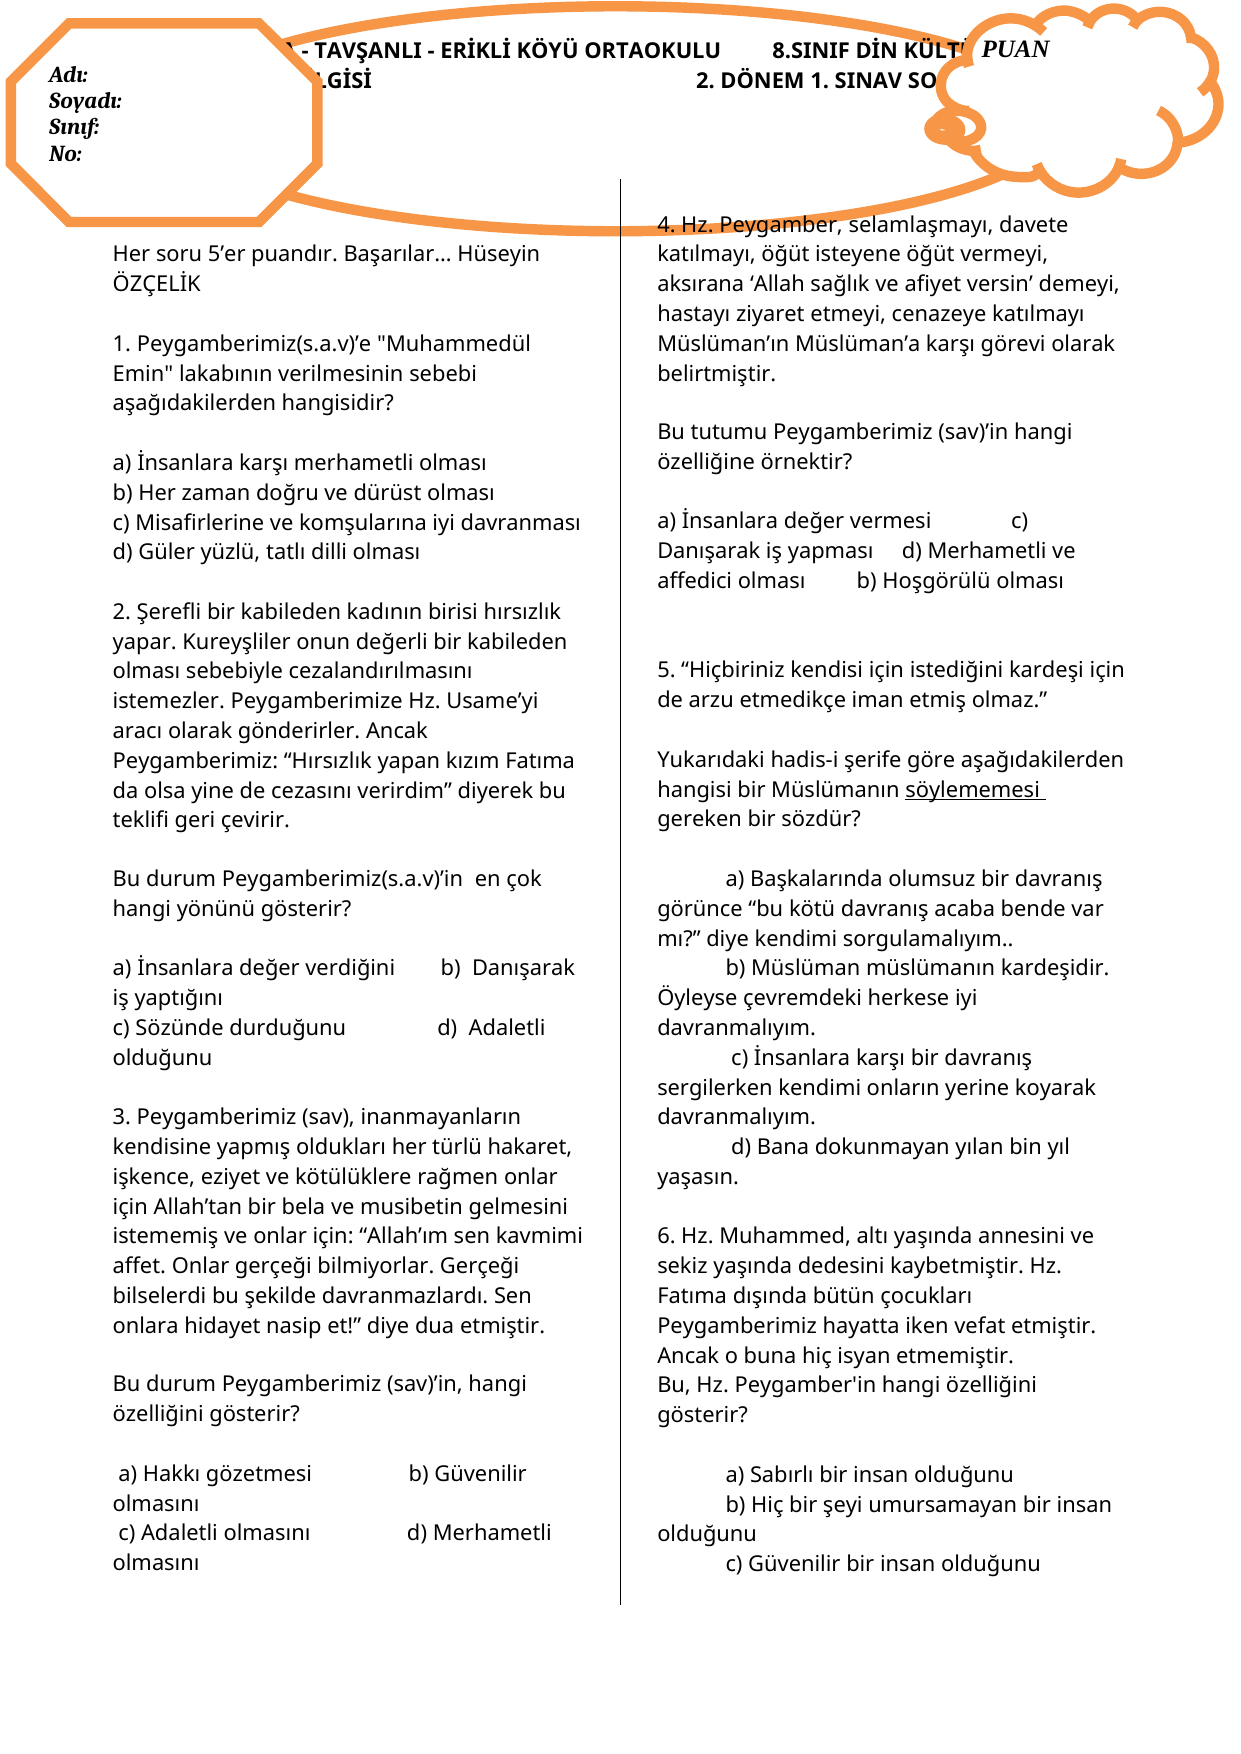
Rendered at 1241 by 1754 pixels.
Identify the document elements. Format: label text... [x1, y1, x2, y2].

text c) Misafirlerine ve komşularına iyi davranması [112, 506, 583, 536]
text Bu tutumu Peygamberimiz (sav)’in hangi özelliğine örnektir? [657, 416, 1128, 476]
text Her soru 5’er puandır. Başarılar… Hüseyin ÖZÇELİK [112, 238, 583, 298]
text Bu durum Peygamberimiz(s.a.v)’in en çok hangi yönünü gösterir? [112, 863, 583, 922]
text c) Adaletli olmasını d) Merhametli olmasını [112, 1517, 583, 1577]
text c) Güvenilir bir insan olduğunu [657, 1548, 1128, 1578]
text d) Bana dokunmayan yılan bin yıl yaşasın. [657, 1131, 1128, 1191]
text a) Başkalarında olumsuz bir davranış görünce “bu kötü davranış acaba bende var mı?” diye kendimi sorgulamalıyım.. [657, 863, 1128, 952]
text b) Her zaman doğru ve dürüst olması [112, 477, 583, 506]
text Bu, Hz. Peygamber'in hangi özelliğini gösterir? [657, 1369, 1128, 1429]
text d) Güler yüzlü, tatlı dilli olması [112, 536, 583, 566]
text a) Hakkı gözetmesi b) Güvenilir olmasını [112, 1458, 583, 1517]
text Yukarıdaki hadis-i şerife göre aşağıdakilerden hangisi bir Müslümanın söylememesi gereken bir sözdür? [657, 744, 1128, 833]
text 6. Hz. Muhammed, altı yaşında annesini ve sekiz yaşında dedesini kaybetmiştir. Hz. Fatıma dışında bütün çocukları Peygamberimiz hayatta iken vefat etmiştir. Ancak o buna hiç isyan etmemiştir. [657, 1220, 1128, 1369]
text c) Sözünde durduğunu d) Adaletli olduğunu [112, 1012, 583, 1071]
text 3. Peygamberimiz (sav), inanmayanların kendisine yapmış oldukları her türlü hakaret, işkence, eziyet ve kötülüklere rağmen onlar için Allah’tan bir bela ve musibetin gelmesini istememiş ve onlar için: “Allah’ım sen kavmimi affet. Onlar gerçeği bilmiyorlar. Gerçeği bilselerdi bu şekilde davranmazlardı. Sen onlara hidayet nasip et!” diye dua etmiştir. [112, 1101, 583, 1339]
text Bu durum Peygamberimiz (sav)’in, hangi özelliğini gösterir? [112, 1368, 583, 1428]
text 5. “Hiçbiriniz kendisi için istediğini kardeşi için de arzu etmedikçe iman etmiş olmaz.” [657, 654, 1128, 714]
text a) İnsanlara değer vermesi c) Danışarak iş yapması d) Merhametli ve affedici olması b) Hoşgörülü olması [657, 505, 1128, 595]
text 1. Peygamberimiz(s.a.v)’e "Muhammedül Emin" lakabının verilmesinin sebebi aşağıdakilerden hangisidir? [112, 328, 583, 417]
text 2. Şerefli bir kabileden kadının birisi hırsızlık yapar. Kureyşliler onun değerli bir kabileden olması sebebiyle cezalandırılmasını istemezler. Peygamberimize Hz. Usame’yi aracı olarak gönderirler. Ancak Peygamberimiz: “Hırsızlık yapan kızım Fatıma da olsa yine de cezasını verirdim” diyerek bu teklifi geri çevirir. [112, 596, 583, 834]
text a) İnsanlara değer verdiğini b) Danışarak iş yaptığını [112, 952, 583, 1012]
text a) İnsanlara karşı merhametli olması [112, 447, 583, 477]
text c) İnsanlara karşı bir davranış sergilerken kendimi onların yerine koyarak davranmalıyım. [657, 1042, 1128, 1131]
text a) Sabırlı bir insan olduğunu [657, 1459, 1128, 1488]
text b) Müslüman müslümanın kardeşidir. Öyleyse çevremdeki herkese iyi davranmalıyım. [657, 952, 1128, 1042]
text b) Hiç bir şeyi umursamayan bir insan olduğunu [657, 1488, 1128, 1548]
text 4. Hz. Peygamber, selamlaşmayı, davete katılmayı, öğüt isteyene öğüt vermeyi, aksırana ‘Allah sağlık ve afiyet versin’ demeyi, hastayı ziyaret etmeyi, cenazeye katılmayı Müslüman’ın Müslüman’a karşı görevi olarak belirtmiştir. [657, 208, 1128, 387]
